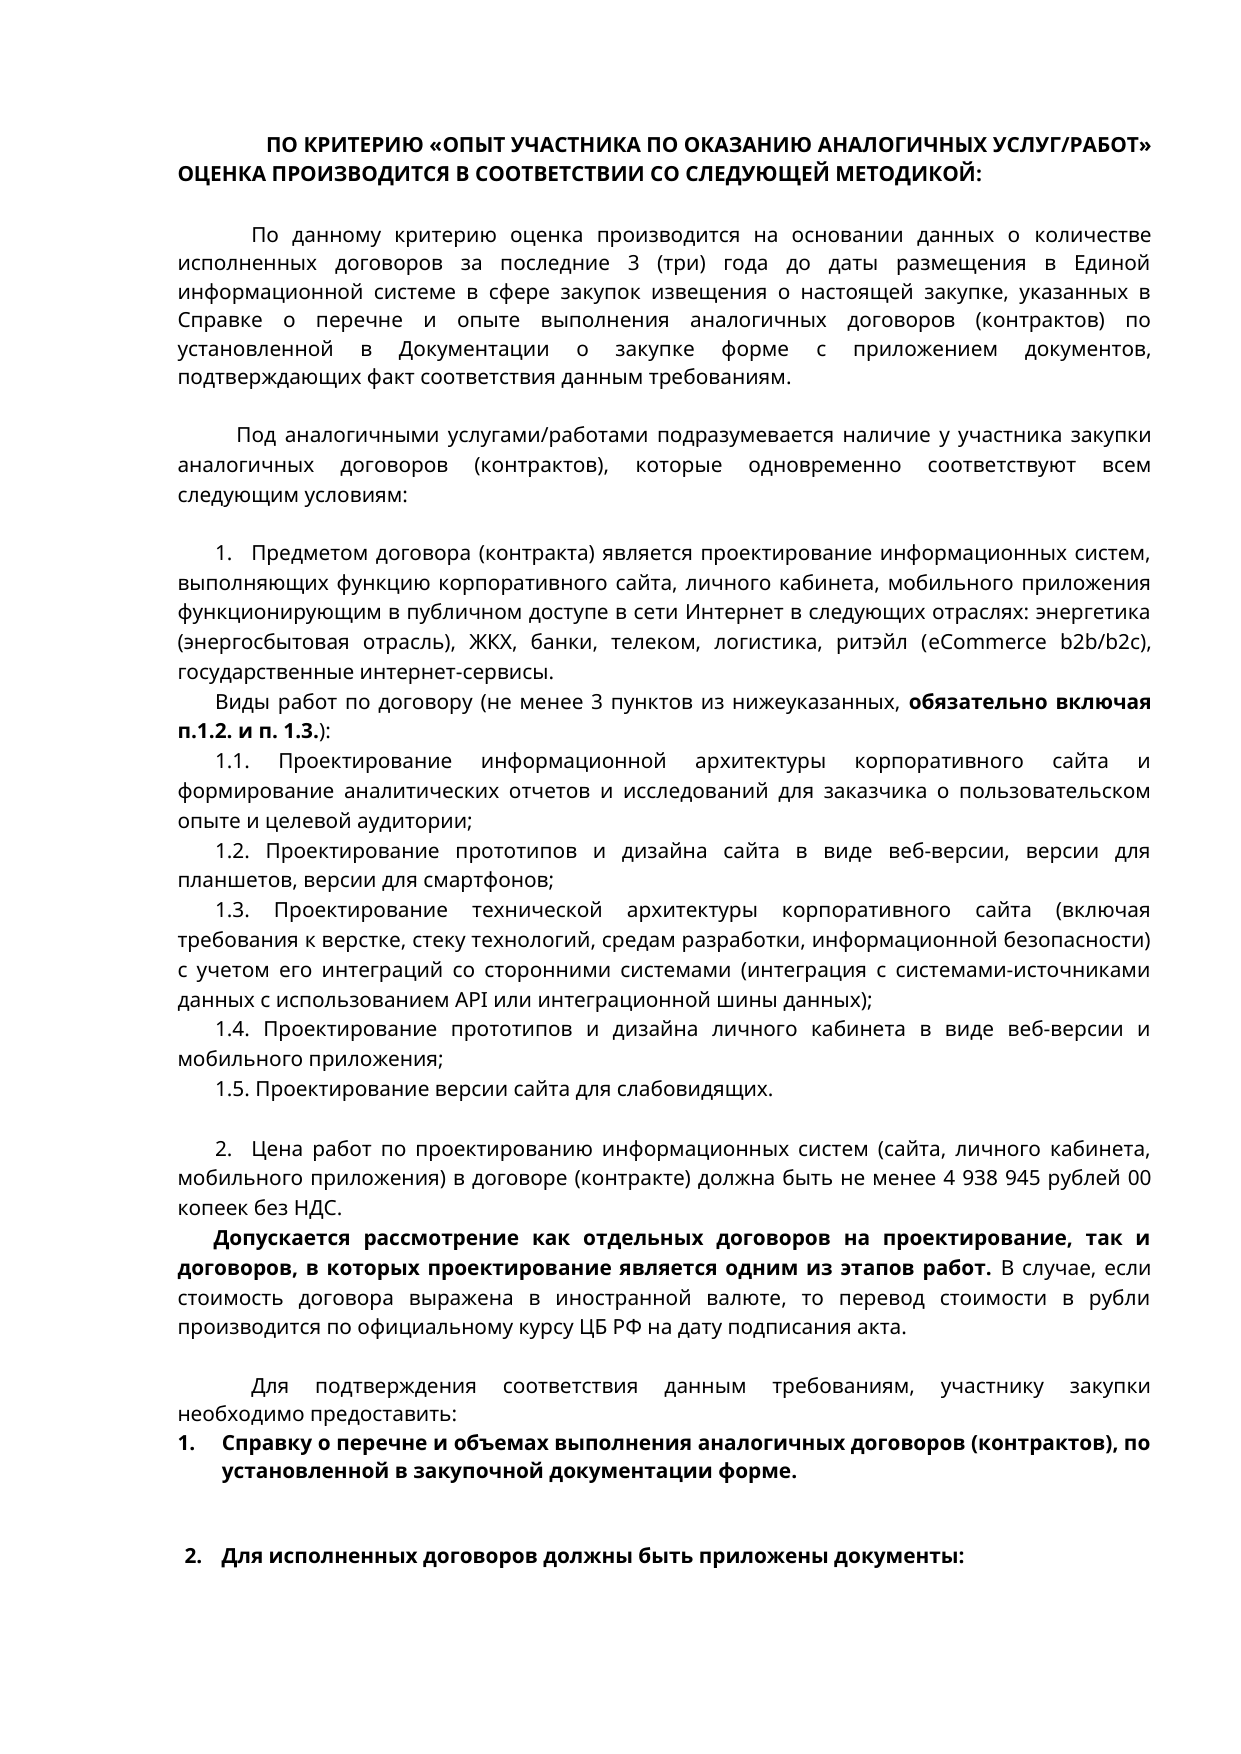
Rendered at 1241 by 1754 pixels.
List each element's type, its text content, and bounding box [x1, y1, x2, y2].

list Для исполненных договоров должны быть приложены документы: [184, 1541, 1152, 1570]
text 1.2. Проектирование прототипов и дизайна сайта в виде веб-версии, версии для планшетов, версии для смартфонов; [177, 836, 1152, 894]
list Справку о перечне и объемах выполнения аналогичных договоров (контрактов), по установленной в закупочной документации форме. [177, 1428, 1152, 1484]
text Под аналогичными услугами/работами подразумевается наличие у участника закупки аналогичных договоров (контрактов), которые одновременно соответствуют всем следующим условиям: [177, 420, 1152, 508]
text По данному критерию оценка производится на основании данных о количестве исполненных договоров за последние 3 (три) года до даты размещения в Единой информационной системе в сфере закупок извещения о настоящей закупке, указанных в Справке о перечне и опыте выполнения аналогичных договоров (контрактов) по установленной в Документации о закупке форме с приложением документов, подтверждающих факт соответствия данным требованиям. [177, 220, 1152, 391]
text 1.4. Проектирование прототипов и дизайна личного кабинета в виде веб-версии и мобильного приложения; [177, 1014, 1152, 1073]
list Цена работ по проектированию информационных систем (сайта, личного кабинета, мобильного приложения) в договоре (контракте) должна быть не менее 4 938 945 рублей 00 копеек без НДС. [177, 1134, 1152, 1222]
text Виды работ по договору (не менее 3 пунктов из нижеуказанных, обязательно включая п.1.2. и п. 1.3.): [177, 687, 1152, 745]
list Предметом договора (контракта) является проектирование информационных систем, выполняющих функцию корпоративного сайта, личного кабинета, мобильного приложения функционирующим в публичном доступе в сети Интернет в следующих отраслях: энергетика (энергосбытовая отрасль), ЖКХ, банки, телеком, логистика, ритэйл (eCommerce b2b/b2c), государственные интернет-сервисы. [177, 538, 1152, 686]
text Для подтверждения соответствия данным требованиям, участнику закупки необходимо предоставить: [177, 1371, 1152, 1428]
text 1.1. Проектирование информационной архитектуры корпоративного сайта и формирование аналитических отчетов и исследований для заказчика о пользовательском опыте и целевой аудитории; [177, 746, 1152, 834]
text Допускается рассмотрение как отдельных договоров на проектирование, так и договоров, в которых проектирование является одним из этапов работ. В случае, если стоимость договора выражена в иностранной валюте, то перевод стоимости в рубли производится по официальному курсу ЦБ РФ на дату подписания акта. [177, 1223, 1152, 1341]
text 1.5. Проектирование версии сайта для слабовидящих. [177, 1074, 1152, 1103]
text ПО КРИТЕРИЮ «ОПЫТ УЧАСТНИКА ПО ОКАЗАНИЮ АНАЛОГИЧНЫХ УСЛУГ/РАБОТ» ОЦЕНКА ПРОИЗВОДИТСЯ В СООТВЕТСТВИИ СО СЛЕДУЮЩЕЙ МЕТОДИКОЙ: [177, 131, 1152, 187]
text 1.3. Проектирование технической архитектуры корпоративного сайта (включая требования к верстке, стеку технологий, средам разработки, информационной безопасности) с учетом его интеграций со сторонними системами (интеграция с системами-источниками данных с использованием API или интеграционной шины данных); [177, 895, 1152, 1013]
